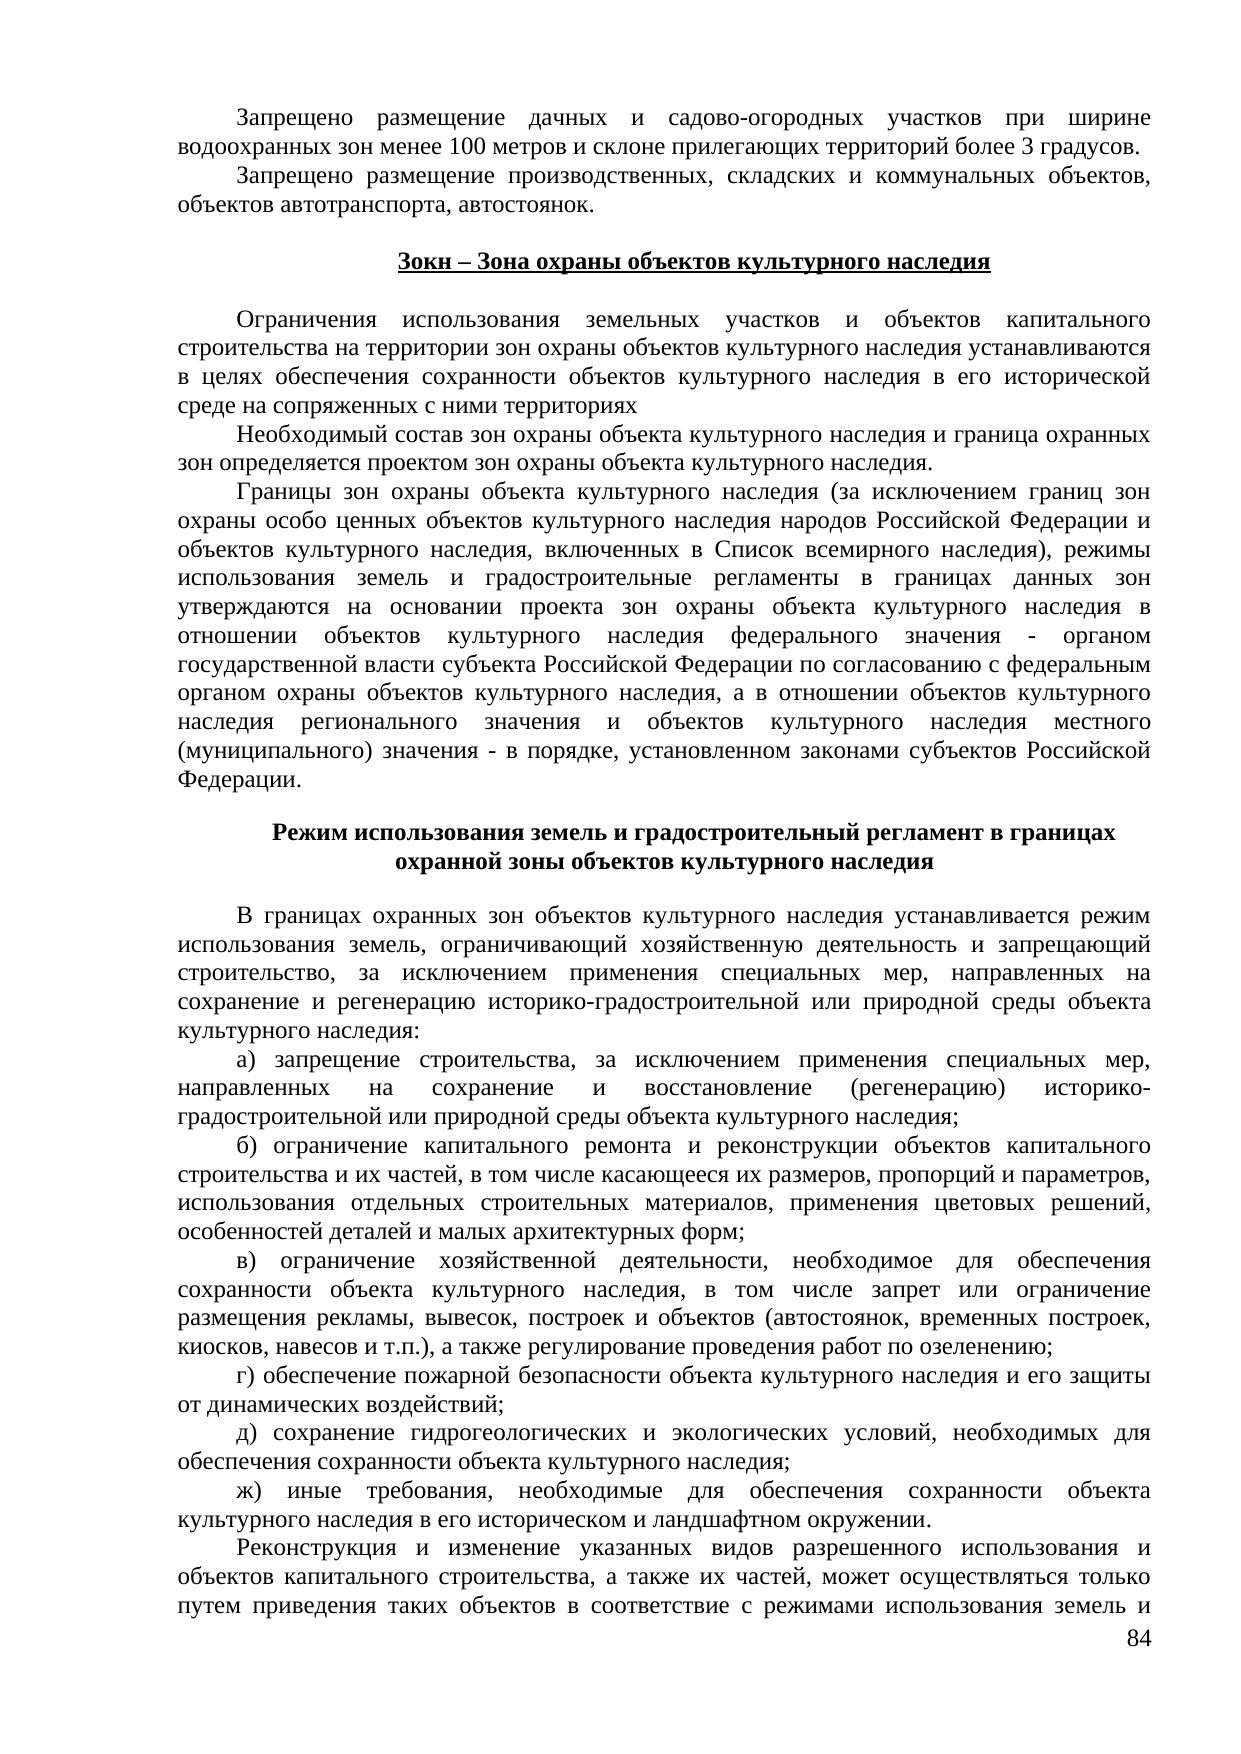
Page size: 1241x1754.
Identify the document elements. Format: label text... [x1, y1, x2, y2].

text ж) иные требования, необходимые для обеспечения сохранности объекта культурного наследия в его историческом и ландшафтном окружении. [177, 1475, 1152, 1532]
text Границы зон охраны объекта культурного наследия (за исключением границ зон охраны особо ценных объектов культурного наследия народов Российской Федерации и объектов культурного наследия, включенных в Список всемирного наследия), режимы использования земель и градостроительные регламенты в границах данных зон утверждаются на основании проекта зон охраны объекта культурного наследия в отношении объектов культурного наследия федерального значения - органом государственной власти субъекта Российской Федерации по согласованию с федеральным органом охраны объектов культурного наследия, а в отношении объектов культурного наследия регионального значения и объектов культурного наследия местного (муниципального) значения - в порядке, установленном законами субъектов Российской Федерации. [177, 476, 1152, 792]
text Ограничения использования земельных участков и объектов капитального строительства на территории зон охраны объектов культурного наследия устанавливаются в целях обеспечения сохранности объектов культурного наследия в его исторической среде на сопряженных с ними территориях [177, 304, 1152, 419]
text г) обеспечение пожарной безопасности объекта культурного наследия и его защиты от динамических воздействий; [177, 1360, 1152, 1417]
text б) ограничение капитального ремонта и реконструкции объектов капитального строительства и их частей, в том числе касающееся их размеров, пропорций и параметров, использования отдельных строительных материалов, применения цветовых решений, особенностей деталей и малых архитектурных форм; [177, 1130, 1152, 1245]
text Необходимый состав зон охраны объекта культурного наследия и граница охранных зон определяется проектом зон охраны объекта культурного наследия. [177, 419, 1152, 476]
text Зокн – Зона охраны объектов культурного наследия [177, 246, 1152, 275]
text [177, 1532, 1152, 1619]
text В границах охранных зон объектов культурного наследия устанавливается режим использования земель, ограничивающий хозяйственную деятельность и запрещающий строительство, за исключением применения специальных мер, направленных на сохранение и регенерацию историко-градостроительной или природной среды объекта культурного наследия: [177, 900, 1152, 1044]
text д) сохранение гидрогеологических и экологических условий, необходимых для обеспечения сохранности объекта культурного наследия; [177, 1417, 1152, 1475]
text а) запрещение строительства, за исключением применения специальных мер, направленных на сохранение и восстановление (регенерацию) историко-градостроительной или природной среды объекта культурного наследия; [177, 1044, 1152, 1130]
text Запрещено размещение дачных и садово-огородных участков при ширине водоохранных зон менее и склоне прилегающих территорий более 3 градусов. [177, 102, 1152, 160]
text в) ограничение хозяйственной деятельности, необходимое для обеспечения сохранности объекта культурного наследия, в том числе запрет или ограничение размещения рекламы, вывесок, построек и объектов (автостоянок, временных построек, киосков, навесов и т.п.), а также регулирование проведения работ по озеленению; [177, 1245, 1152, 1360]
text Запрещено размещение производственных, складских и коммунальных объектов, объектов автотранспорта, автостоянок. [177, 160, 1152, 217]
text Режим использования земель и градостроительный регламент в границах охранной зоны объектов культурного наследия [177, 817, 1152, 875]
